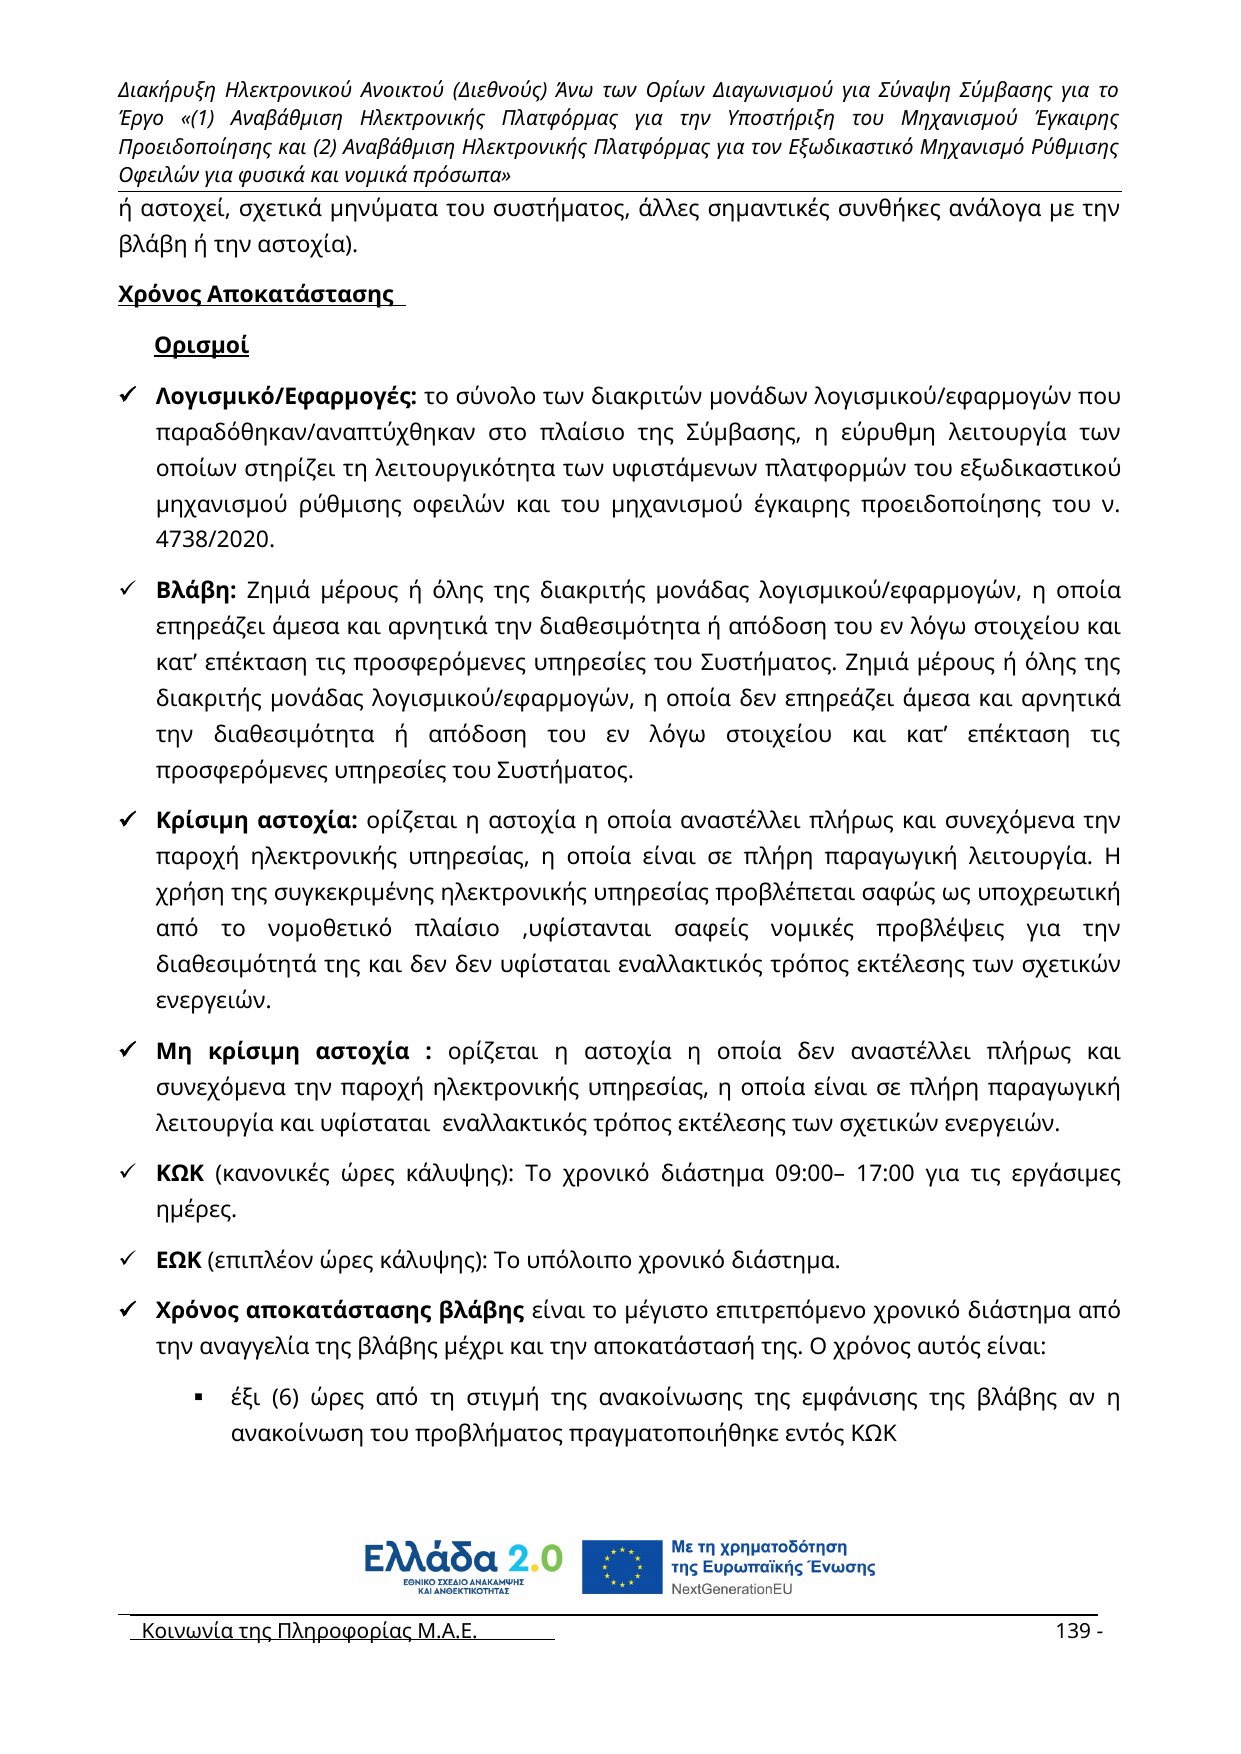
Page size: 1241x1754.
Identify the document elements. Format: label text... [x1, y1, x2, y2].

list ΚΩΚ (κανονικές ώρες κάλυψης): Το χρονικό διάστημα 09:00– 17:00 για τις εργάσιμες ημέρες. [118, 1157, 1122, 1224]
list ΕΩΚ (επιπλέον ώρες κάλυψης): Το υπόλοιπο χρονικό διάστημα. [118, 1244, 1122, 1275]
list Κρίσιμη αστοχία: ορίζεται η αστοχία η οποία αναστέλλει πλήρως και συνεχόμενα την παροχή ηλεκτρονικής υπηρεσίας, η οποία είναι σε πλήρη παραγωγική λειτουργία. Η χρήση της συγκεκριμένης ηλεκτρονικής υπηρεσίας προβλέπεται σαφώς ως υποχρεωτική από το νομοθετικό πλαίσιο ,υφίστανται σαφείς νομικές προβλέψεις για την διαθεσιμότητά της και δεν δεν υφίσταται εναλλακτικός τρόπος εκτέλεσης των σχετικών ενεργειών. [118, 804, 1122, 1015]
text Ορισμοί [118, 329, 1122, 360]
list Μη κρίσιμη αστοχία : ορίζεται η αστοχία η οποία δεν αναστέλλει πλήρως και συνεχόμενα την παροχή ηλεκτρονικής υπηρεσίας, η οποία είναι σε πλήρη παραγωγική λειτουργία και υφίσταται εναλλακτικός τρόπος εκτέλεσης των σχετικών ενεργειών. [118, 1035, 1122, 1138]
list έξι (6) ώρες από τη στιγμή της ανακοίνωσης της εμφάνισης της βλάβης αν η ανακοίνωση του προβλήματος πραγματοποιήθηκε εντός ΚΩΚ [193, 1381, 1122, 1448]
text Χρόνος Αποκατάστασης [118, 278, 1122, 310]
list Βλάβη: Ζημιά μέρους ή όλης της διακριτής μονάδας λογισμικού/εφαρμογών, η οποία επηρεάζει άμεσα και αρνητικά την διαθεσιμότητα ή απόδοση του εν λόγω στοιχείου και κατ’ επέκταση τις προσφερόμενες υπηρεσίες του Συστήματος. Ζημιά μέρους ή όλης της διακριτής μονάδας λογισμικού/εφαρμογών, η οποία δεν επηρεάζει άμεσα και αρνητικά την διαθεσιμότητα ή απόδοση του εν λόγω στοιχείου και κατ’ επέκταση τις προσφερόμενες υπηρεσίες του Συστήματος. [118, 574, 1122, 785]
picture [346, 1520, 895, 1614]
list Λογισμικό/Εφαρμογές: το σύνολο των διακριτών μονάδων λογισμικού/εφαρμογών που παραδόθηκαν/αναπτύχθηκαν στο πλαίσιο της Σύμβασης, η εύρυθμη λειτουργία των οποίων στηρίζει τη λειτουργικότητα των υφιστάμενων πλατφορμών του εξωδικαστικού μηχανισμού ρύθμισης οφειλών και του μηχανισμού έγκαιρης προειδοποίησης του ν. 4738/2020. [118, 380, 1122, 555]
list Χρόνος αποκατάστασης βλάβης είναι το μέγιστο επιτρεπόμενο χρονικό διάστημα από την αναγγελία της βλάβης μέχρι και την αποκατάστασή της. Ο χρόνος αυτός είναι: [118, 1294, 1122, 1362]
